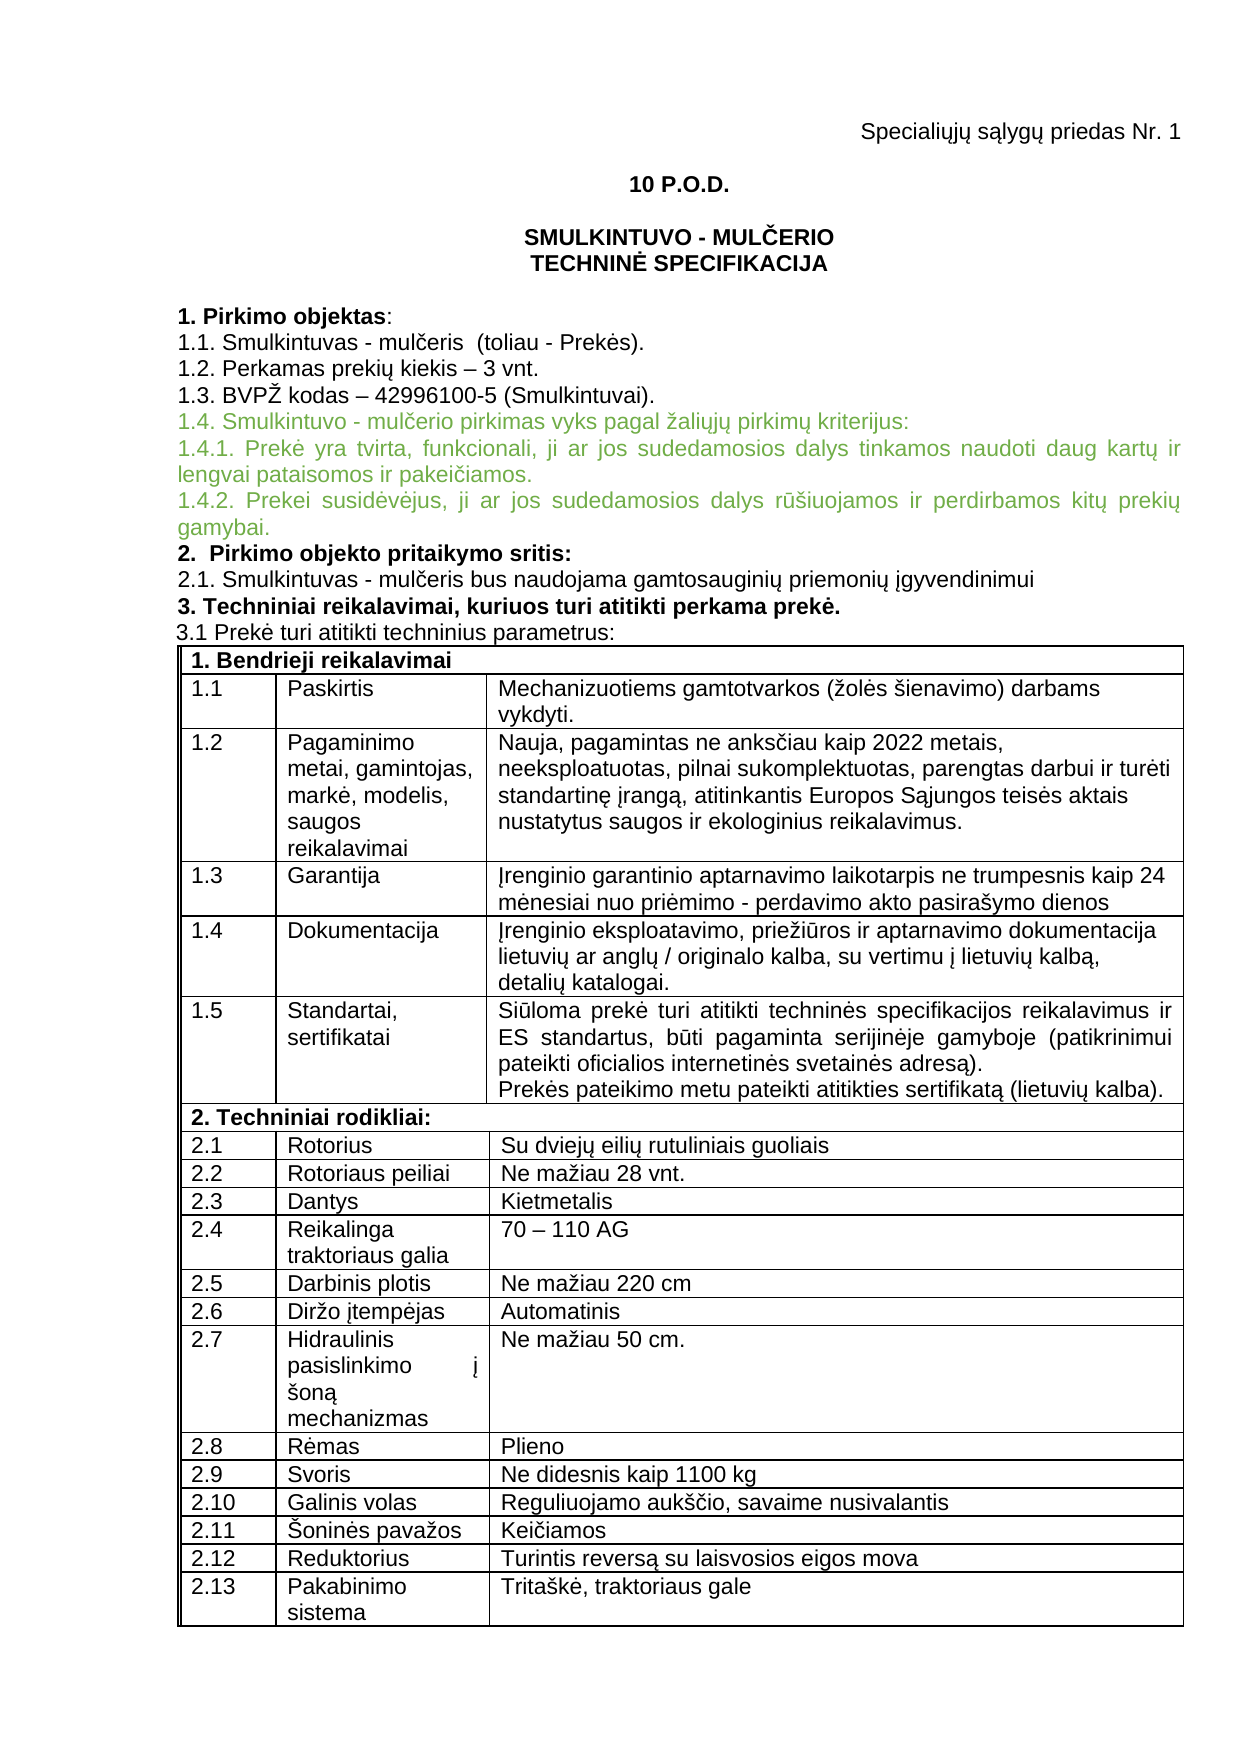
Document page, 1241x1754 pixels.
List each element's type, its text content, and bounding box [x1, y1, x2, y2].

table_cell Įrenginio eksploatavimo, priežiūros ir aptarnavimo dokumentacija lietuvių ar anglų / originalo kalba, su vertimu į lietuvių kalbą, detalių katalogai. [487, 917, 1183, 996]
table_cell Turintis reversą su laisvosios eigos mova [490, 1545, 1183, 1571]
text Specialiųjų sąlygų priedas Nr. 1 [177, 118, 1181, 144]
text 1.4.1. Prekė yra tvirta, funkcionali, ji ar jos sudedamosios dalys tinkamos naudoti daug kartų ir lengvai pataisomos ir pakeičiamos. [177, 434, 1181, 487]
table_cell Ne mažiau 50 cm. [490, 1326, 1183, 1431]
table_cell Rotoriaus peiliai [277, 1160, 489, 1186]
table_cell 70 – 110 AG [490, 1216, 1183, 1269]
table_cell 2.8 [182, 1433, 275, 1459]
table_cell Mechanizuotiems gamtotvarkos (žolės šienavimo) darbams vykdyti. [487, 675, 1183, 727]
table_cell 2.12 [182, 1545, 275, 1571]
table_cell Reduktorius [277, 1545, 489, 1571]
text 1.2. Perkamas prekių kiekis – 3 vnt. [177, 355, 1181, 382]
table_cell Paskirtis [277, 675, 486, 727]
table_cell Rotorius [277, 1132, 489, 1158]
table_cell 2.7 [182, 1326, 275, 1431]
table_cell Siūloma prekė turi atitikti techninės specifikacijos reikalavimus ir ES standartus, būti pagaminta serijinėje gamyboje (patikrinimui pateikti oficialios internetinės svetainės adresą). Prekės pateikimo metu pateikti atitikties sertifikatą (lietuvių kalba). [487, 997, 1183, 1103]
table_cell Ne mažiau 28 vnt. [490, 1160, 1183, 1186]
table_cell Dantys [277, 1188, 489, 1214]
text 1.1. Smulkintuvas - mulčeris (toliau - Prekės). [177, 329, 1181, 355]
table_cell Šoninės pavažos [277, 1517, 489, 1543]
table_cell Plieno [490, 1433, 1183, 1459]
table_cell Rėmas [277, 1433, 489, 1459]
text 1.4.2. Prekei susidėvėjus, ji ar jos sudedamosios dalys rūšiuojamos ir perdirbamos kitų prekių gamybai. [177, 487, 1181, 540]
table_cell 2.13 [182, 1573, 275, 1625]
table_cell 2.4 [182, 1216, 275, 1269]
table_cell 2.5 [182, 1270, 275, 1297]
text SMULKINTUVO - MULČERIO [177, 224, 1181, 250]
table_cell 2.10 [182, 1489, 275, 1515]
table_cell Su dviejų eilių rutuliniais guoliais [490, 1132, 1183, 1158]
table_cell Pakabinimo sistema [277, 1573, 489, 1625]
table_cell Galinis volas [277, 1489, 489, 1515]
table_cell Diržo įtempėjas [277, 1298, 489, 1324]
table_cell 2.3 [182, 1188, 275, 1214]
table_cell Reikalinga traktoriaus galia [277, 1216, 489, 1269]
table_cell 2.11 [182, 1517, 275, 1543]
table_cell Keičiamos [490, 1517, 1183, 1543]
table_cell Tritaškė, traktoriaus gale [490, 1573, 1183, 1625]
text 1. Pirkimo objektas: [177, 303, 1181, 329]
text 2.1. Smulkintuvas - mulčeris bus naudojama gamtosauginių priemonių įgyvendinimui [177, 566, 1181, 593]
table_cell 2.2 [182, 1160, 275, 1186]
table_cell Įrenginio garantinio aptarnavimo laikotarpis ne trumpesnis kaip 24 mėnesiai nuo priėmimo - perdavimo akto pasirašymo dienos [487, 862, 1183, 915]
table_cell 1.1 [182, 675, 275, 727]
table_cell Pagaminimo metai, gamintojas, markė, modelis, saugos reikalavimai [277, 729, 486, 861]
table_cell 2.9 [182, 1461, 275, 1487]
text 1.3. BVPŽ kodas – 42996100-5 (Smulkintuvai). [177, 382, 1181, 408]
table_cell Svoris [277, 1461, 489, 1487]
table_cell Standartai, sertifikatai [277, 997, 486, 1103]
text 1.4. Smulkintuvo - mulčerio pirkimas vyks pagal žaliųjų pirkimų kriterijus: [177, 408, 1181, 434]
table_cell Automatinis [490, 1298, 1183, 1324]
table_cell 2.6 [182, 1298, 275, 1324]
table_cell Darbinis plotis [277, 1270, 489, 1297]
text 10 P.O.D. [177, 171, 1181, 197]
text 3. Techniniai reikalavimai, kuriuos turi atitikti perkama prekė. [177, 593, 1181, 619]
table_cell Hidraulinis pasislinkimo į šoną mechanizmas [277, 1326, 489, 1431]
table_cell Garantija [277, 862, 486, 915]
table_cell 1.5 [182, 997, 275, 1103]
table_cell 1.4 [182, 917, 275, 996]
text 2. Pirkimo objekto pritaikymo sritis: [177, 540, 1181, 566]
table_cell Nauja, pagamintas ne anksčiau kaip 2022 metais, neeksploatuotas, pilnai sukomplektuotas, parengtas darbui ir turėti standartinę įrangą, atitinkantis Europos Sąjungos teisės aktais nustatytus saugos ir ekologinius reikalavimus. [487, 729, 1183, 861]
table_cell 2. Techniniai rodikliai: [182, 1104, 1183, 1131]
table_header 1. Bendrieji reikalavimai [182, 647, 1183, 673]
table_cell Kietmetalis [490, 1188, 1183, 1214]
text TECHNINĖ SPECIFIKACIJA [177, 250, 1181, 276]
table_cell Dokumentacija [277, 917, 486, 996]
table_cell 1.3 [182, 862, 275, 915]
table_cell Ne didesnis kaip 1100 kg [490, 1461, 1183, 1487]
table_cell Ne mažiau 220 cm [490, 1270, 1183, 1297]
table_cell 2.1 [182, 1132, 275, 1158]
table_cell 1.2 [182, 729, 275, 861]
text 3.1 Prekė turi atitikti techninius parametrus: [176, 619, 1181, 645]
table_cell Reguliuojamo aukščio, savaime nusivalantis [490, 1489, 1183, 1515]
